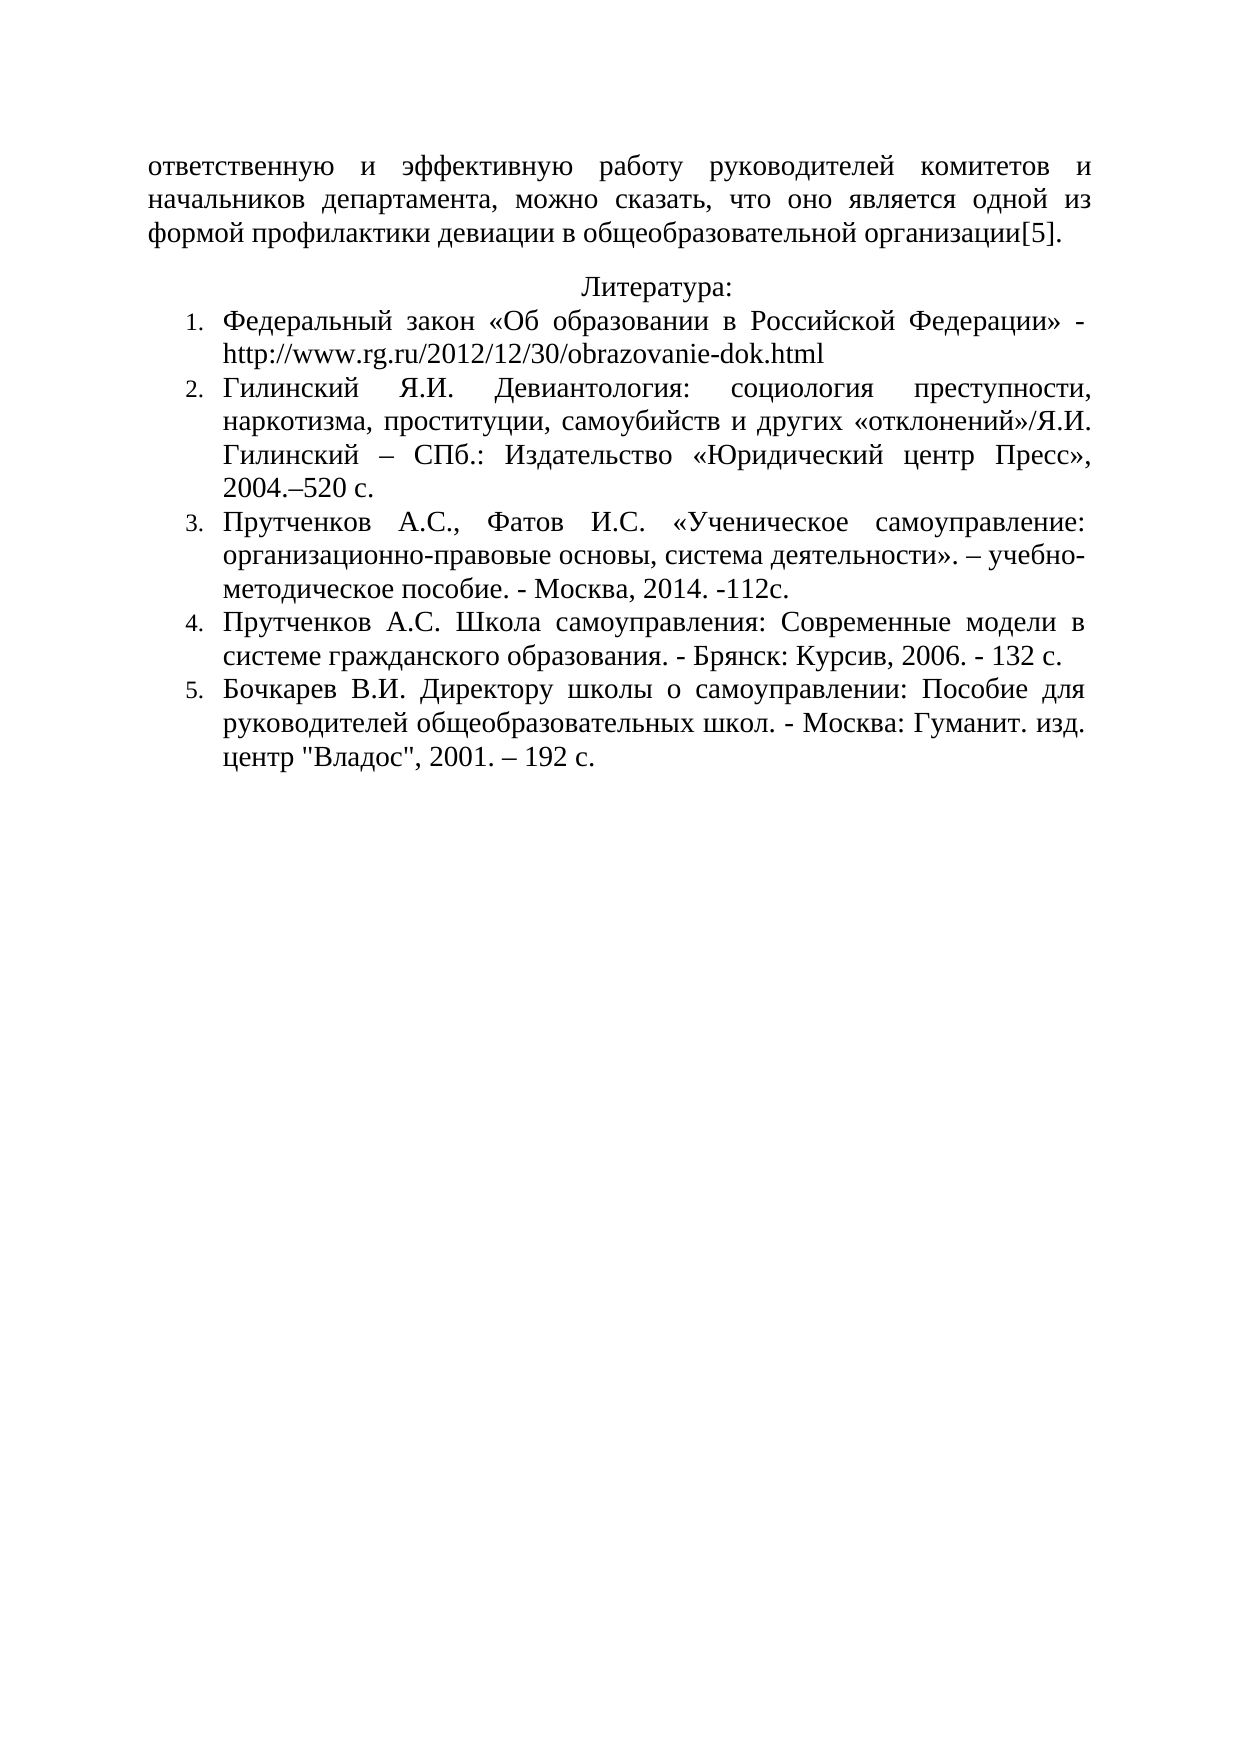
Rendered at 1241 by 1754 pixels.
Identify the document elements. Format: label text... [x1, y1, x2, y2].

list Бочкарев В.И. Директору школы о самоуправлении: Пособие для руководителей общеобразовательных школ. - Москва: Гуманит. изд. центр "Владос", 2001. – 192 с. [185, 672, 1086, 772]
list Федеральный закон «Об образовании в Российской Федерации» - http://www.rg.ru/2012/12/30/obrazovanie-dok.html [185, 303, 1086, 370]
list Гилинский Я.И. Девиантология: социология преступности, наркотизма, проституции, самоубийств и других «отклонений»/Я.И. Гилинский – СПб.: Издательство «Юридический центр Пресс», 2004.–520 с. [185, 370, 1092, 504]
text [148, 148, 1092, 248]
text Литература: [148, 269, 1092, 303]
list Прутченков А.С., Фатов И.С. «Ученическое самоуправление: организационно-правовые основы, система деятельности». – учебно-методическое пособие. - Москва, 2014. -112с. [185, 504, 1086, 604]
list Прутченков А.С. Школа самоуправления: Современные модели в системе гражданского образования. - Брянск: Курсив, 2006. - 132 с. [185, 604, 1086, 672]
